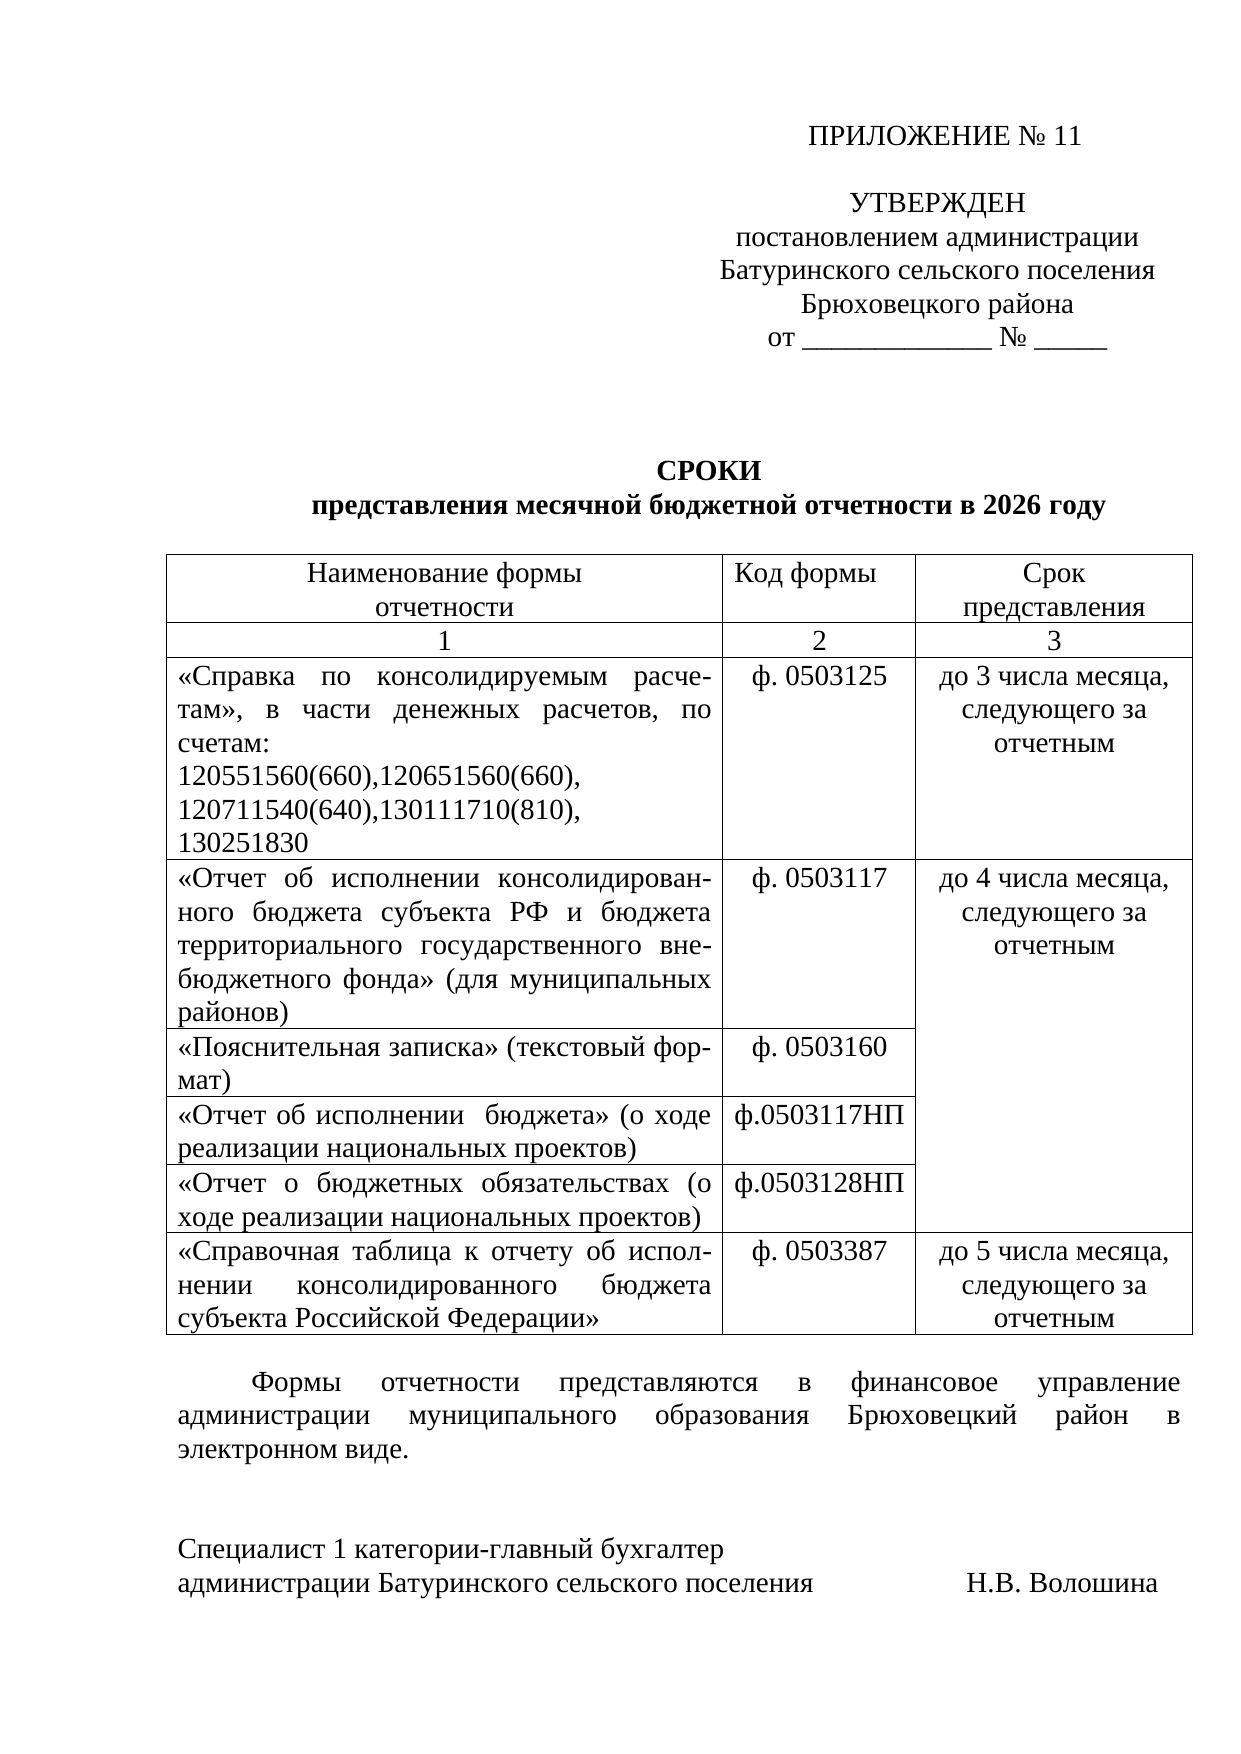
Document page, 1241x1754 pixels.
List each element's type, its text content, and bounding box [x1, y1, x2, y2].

text постановлением администрации [693, 219, 1181, 252]
table_cell ф. 0503125 [723, 658, 915, 859]
table_cell до 3 числа месяца, следующего за отчетным [916, 658, 1192, 859]
text ПРИЛОЖЕНИЕ № 11 [709, 118, 1181, 152]
table_cell 2 [723, 623, 915, 657]
table_cell «Справочная таблица к отчету об исполнении консолидированного бюджета субъекта Российской Федерации» [167, 1233, 722, 1334]
table_header Срок представления [916, 555, 1192, 622]
text УТВЕРЖДЕН [693, 185, 1181, 219]
table_cell «Справка по консолидируемым расчетам», в части денежных расчетов, по счетам: 120551560(660),120651560(660), 120711540(640),130111710(810), 130251830 [167, 658, 722, 859]
text от _____________ № _____ [693, 319, 1181, 353]
table_cell ф. 0503117 [723, 860, 915, 1028]
table_header Наименование формы отчетности [167, 555, 722, 622]
text СРОКИ [177, 453, 1181, 487]
text представления месячной бюджетной отчетности в 2026 году [177, 487, 1181, 521]
table_cell «Отчет о бюджетных обязательствах (о ходе реализации национальных проектов) [167, 1165, 722, 1232]
text администрации Батуринского сельского поселения Н.В. Волошина [177, 1565, 1196, 1598]
table_cell до 4 числа месяца, следующего за отчетным [916, 860, 1192, 1232]
table_cell ф. 0503160 [723, 1029, 915, 1096]
table_cell ф.0503117НП [723, 1097, 915, 1164]
table_cell ф. 0503387 [723, 1233, 915, 1334]
table_cell «Отчет об исполнении бюджета» (о ходе реализации национальных проектов) [167, 1097, 722, 1164]
table_cell 1 [167, 623, 722, 657]
text Формы отчетности представляются в финансовое управление администрации муниципального образования Брюховецкий район в электронном виде. [177, 1364, 1181, 1464]
table_cell «Отчет об исполнении консолидированного бюджета субъекта РФ и бюджета территориального государственного внебюджетного фонда» (для муниципальных районов) [167, 860, 722, 1028]
table_cell ф.0503128НП [723, 1165, 915, 1232]
table_header Код формы [723, 555, 915, 622]
table_cell до 5 числа месяца, следующего за отчетным [916, 1233, 1192, 1334]
text Батуринского сельского поселения Брюховецкого района [693, 252, 1181, 319]
table_cell 3 [916, 623, 1192, 657]
text Специалист 1 категории-главный бухгалтер [177, 1531, 1196, 1565]
table_cell «Пояснительная записка» (текстовый фор-мат) [167, 1029, 722, 1096]
